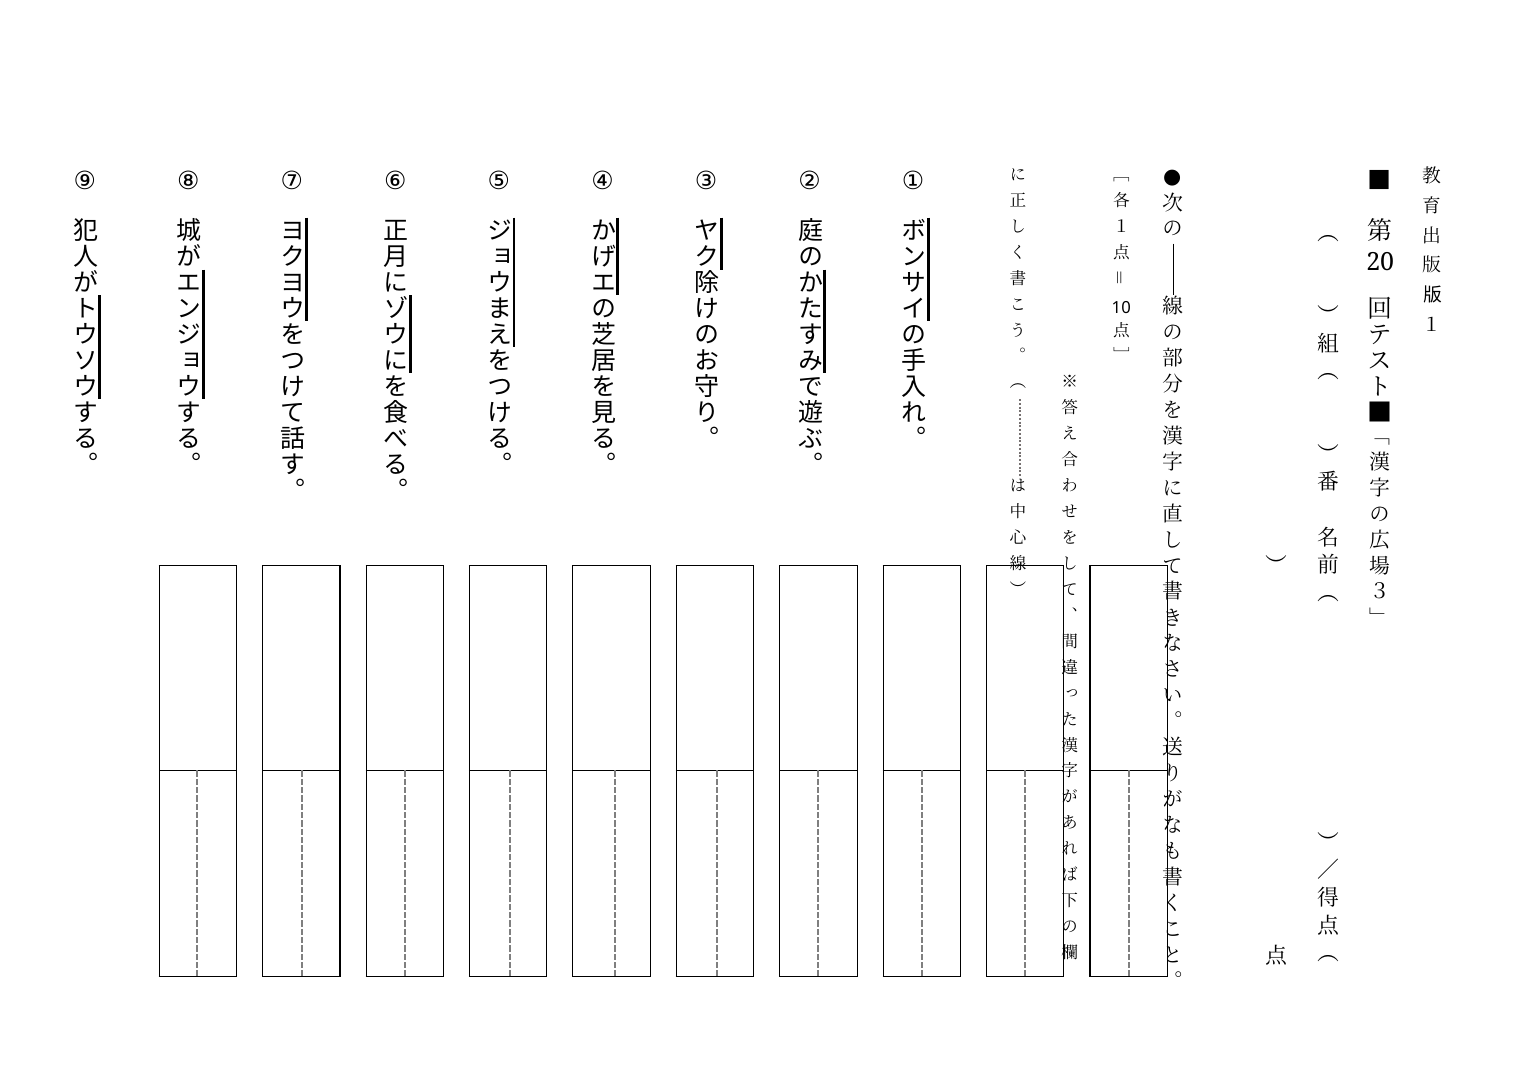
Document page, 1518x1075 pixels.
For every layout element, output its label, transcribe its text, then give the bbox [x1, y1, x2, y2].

text ⑦ヨクヨウをつけて話す。 [267, 166, 319, 969]
text ⑧城がエンジョウする。 [163, 166, 215, 969]
text ⑤ジョウまえをつける。 [474, 166, 526, 969]
text ①ボンサイの手入れ。 [888, 166, 940, 969]
text ④かげエの芝居を見る。 [578, 166, 629, 969]
text ※答え合わせをして、間違った漢字があれば下の欄に正しく書こう。（ は中心線） [992, 166, 1095, 969]
subtitle 教育出版版１年 秀学社 [1406, 166, 1458, 969]
text ⑥正月にゾウにを食べる。 [371, 166, 422, 969]
text ②庭のかたすみで遊ぶ。 [785, 166, 836, 969]
text ■第20回テスト■「漢字の広場３」 [1354, 166, 1406, 969]
text （ ）組（ ）番 名前（ ）／得点（ ）点 [1251, 166, 1354, 969]
text ⑨犯人がトウソウする。 [60, 166, 112, 969]
text ●次の 線の部分を漢字に直して書きなさい。送りがなも書くこと。［各１点＝10点］ [1095, 166, 1199, 969]
text ③ヤク除けのお守り。 [681, 166, 733, 969]
